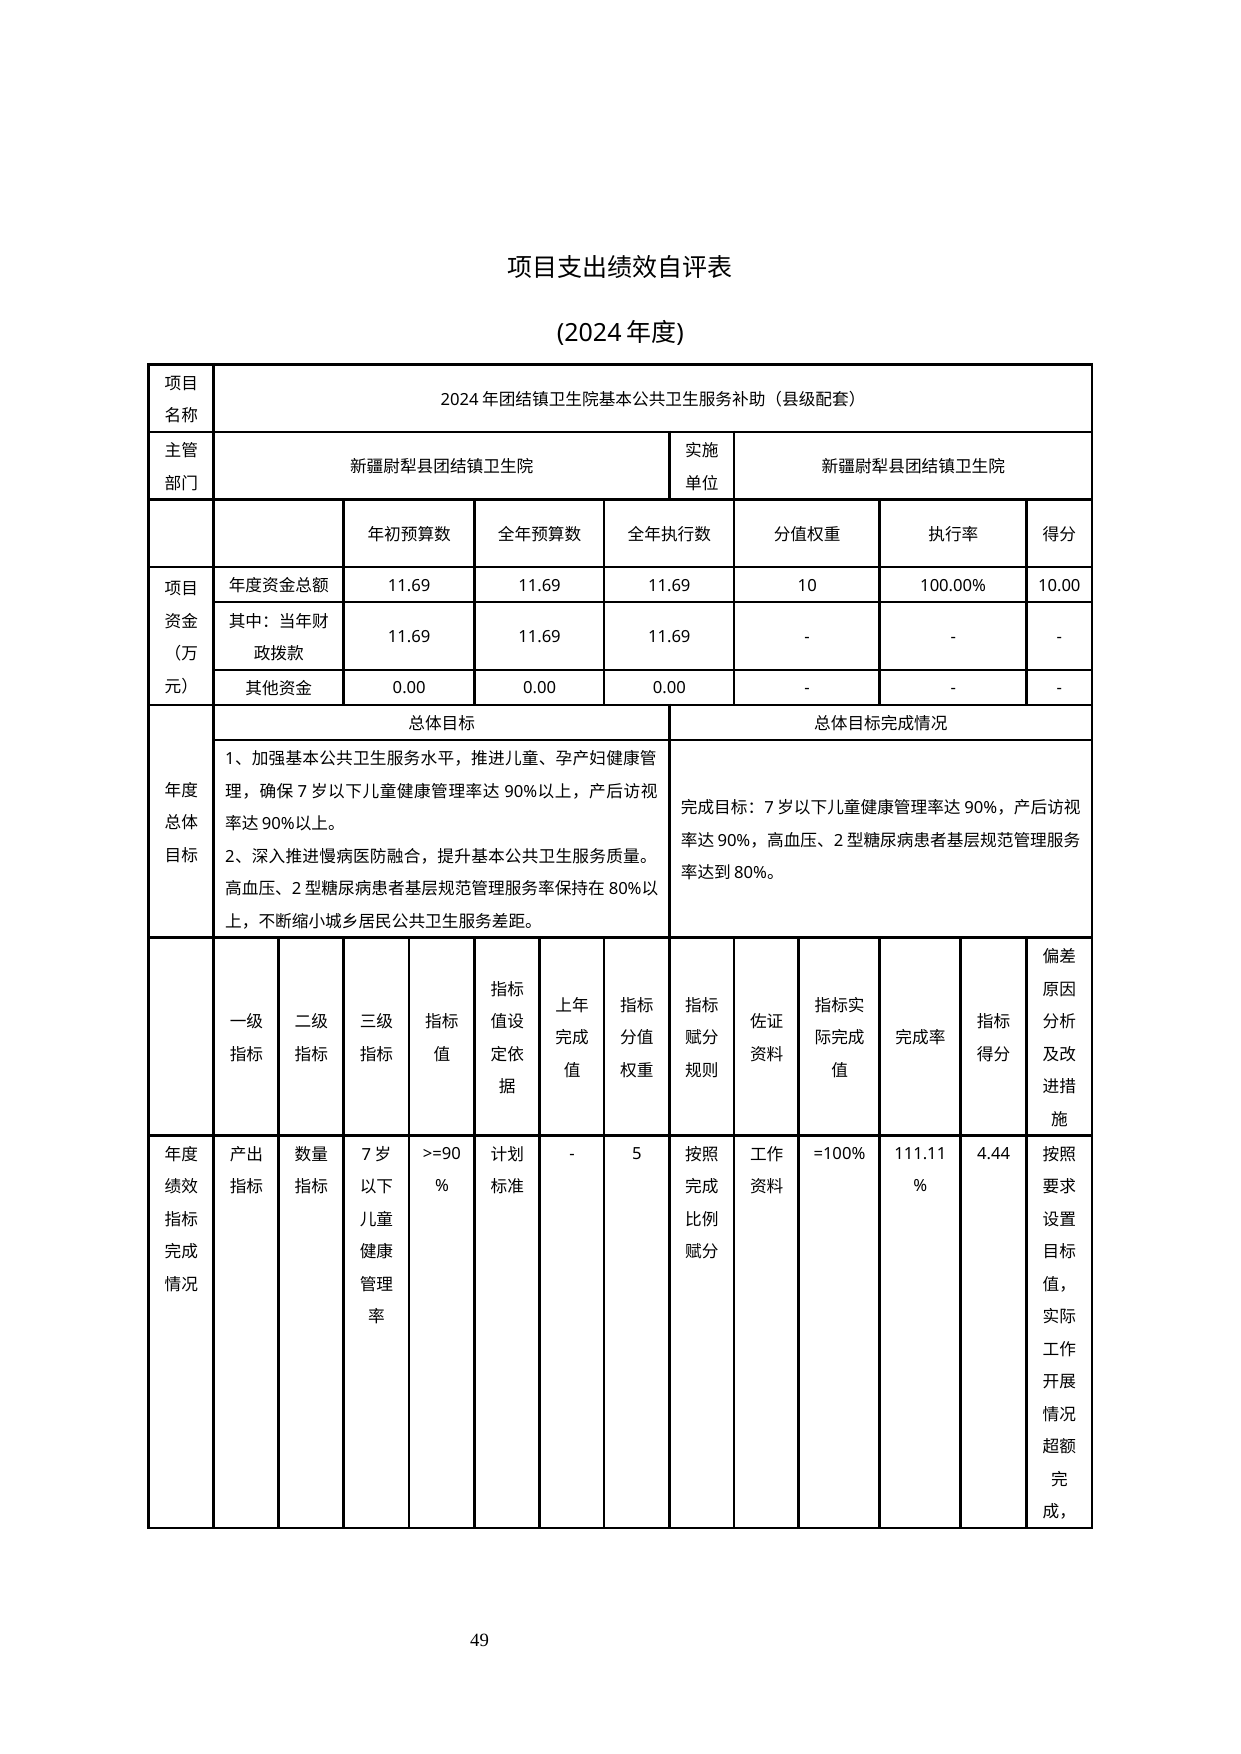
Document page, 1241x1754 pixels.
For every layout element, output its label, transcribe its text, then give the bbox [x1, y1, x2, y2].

table_cell 其中：当年财政拨款 [215, 603, 342, 668]
table_cell 11.69 [605, 603, 733, 668]
table_cell 年度绩效指标完成情况 [150, 1137, 212, 1526]
table_cell - [1028, 671, 1091, 703]
table_cell 完成目标：7岁以下儿童健康管理率达90%，产后访视率达90%，高血压、2型糖尿病患者基层规范管理服务率达到80%。 [671, 741, 1091, 936]
table_cell 二级指标 [280, 939, 342, 1134]
table_cell 按照完成比例赋分 [671, 1137, 733, 1526]
table_cell 100.00% [881, 568, 1025, 601]
table_cell 分值权重 [735, 501, 878, 566]
table_cell 11.69 [345, 568, 473, 601]
table_cell (2024年度) [148, 298, 1092, 363]
table_cell 偏差原因分析及改进措施 [1028, 939, 1091, 1134]
table_cell 指标赋分规则 [671, 939, 733, 1134]
table_cell 4.44 [962, 1137, 1025, 1526]
table_cell 全年执行数 [605, 501, 733, 566]
table_cell 三级指标 [345, 939, 408, 1134]
table_header 项目支出绩效自评表 [148, 233, 1092, 298]
table_cell 10.00 [1028, 568, 1091, 601]
table_cell 完成率 [881, 939, 959, 1134]
table_cell - [735, 671, 878, 703]
table_cell 1、加强基本公共卫生服务水平，推进儿童、孕产妇健康管理，确保7岁以下儿童健康管理率达90%以上，产后访视率达90%以上。 2、深入推进慢病医防融合，提升基本公共卫生服务质量。高血压、2型糖尿病患者基层规范管理服务率保持在80%以上，不断缩小城乡居民公共卫生服务差距。 [215, 741, 668, 936]
table_cell - [735, 603, 878, 668]
table_cell [215, 501, 342, 566]
table_cell 0.00 [476, 671, 603, 703]
table_cell 计划标准 [476, 1137, 538, 1526]
table_cell 全年预算数 [476, 501, 603, 566]
table_cell 实施单位 [671, 433, 733, 498]
table_cell 年度总体目标 [150, 706, 212, 936]
table_cell 指标分值权重 [605, 939, 668, 1134]
table_cell 主管部门 [150, 433, 212, 498]
table_cell - [881, 671, 1025, 703]
table_cell =100% [800, 1137, 878, 1526]
table_cell - [881, 603, 1025, 668]
table_cell 2024年团结镇卫生院基本公共卫生服务补助（县级配套） [215, 366, 1091, 431]
table_cell 年度资金总额 [215, 568, 342, 601]
table_cell 其他资金 [215, 671, 342, 703]
table_cell 项目名称 [150, 366, 212, 431]
table_cell 0.00 [345, 671, 473, 703]
table_cell 指标得分 [962, 939, 1025, 1134]
table_cell 项目资金 （万元） [150, 568, 212, 703]
table_cell 一级指标 [215, 939, 277, 1134]
table_cell 0.00 [605, 671, 733, 703]
table_cell - [541, 1137, 603, 1526]
table_cell 得分 [1028, 501, 1091, 566]
table_cell 执行率 [881, 501, 1025, 566]
table_cell 产出指标 [215, 1137, 277, 1526]
table_cell 数量指标 [280, 1137, 342, 1526]
table_cell 11.69 [476, 568, 603, 601]
table_cell 工作资料 [735, 1137, 797, 1526]
table_cell 新疆尉犁县团结镇卫生院 [735, 433, 1091, 498]
table_cell 11.69 [345, 603, 473, 668]
table_cell 11.69 [605, 568, 733, 601]
table_cell 111.11% [881, 1137, 959, 1526]
table_cell [150, 939, 212, 1134]
table_cell 指标值 [410, 939, 473, 1134]
table_cell 10 [735, 568, 878, 601]
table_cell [1028, 1137, 1091, 1526]
table_cell 佐证资料 [735, 939, 797, 1134]
table_cell 11.69 [476, 603, 603, 668]
table_cell - [1028, 603, 1091, 668]
table_cell 上年完成值 [541, 939, 603, 1134]
table_cell >=90% [410, 1137, 473, 1526]
table_cell 7岁以下儿童健康管理率 [345, 1137, 408, 1526]
table_cell 总体目标 [215, 706, 668, 739]
table_cell 年初预算数 [345, 501, 473, 566]
table_cell 指标值设定依据 [476, 939, 538, 1134]
table_cell 指标实际完成值 [800, 939, 878, 1134]
table_cell 总体目标完成情况 [671, 706, 1091, 739]
table_cell 5 [605, 1137, 668, 1526]
table_cell 新疆尉犁县团结镇卫生院 [215, 433, 668, 498]
table_cell [150, 501, 212, 566]
